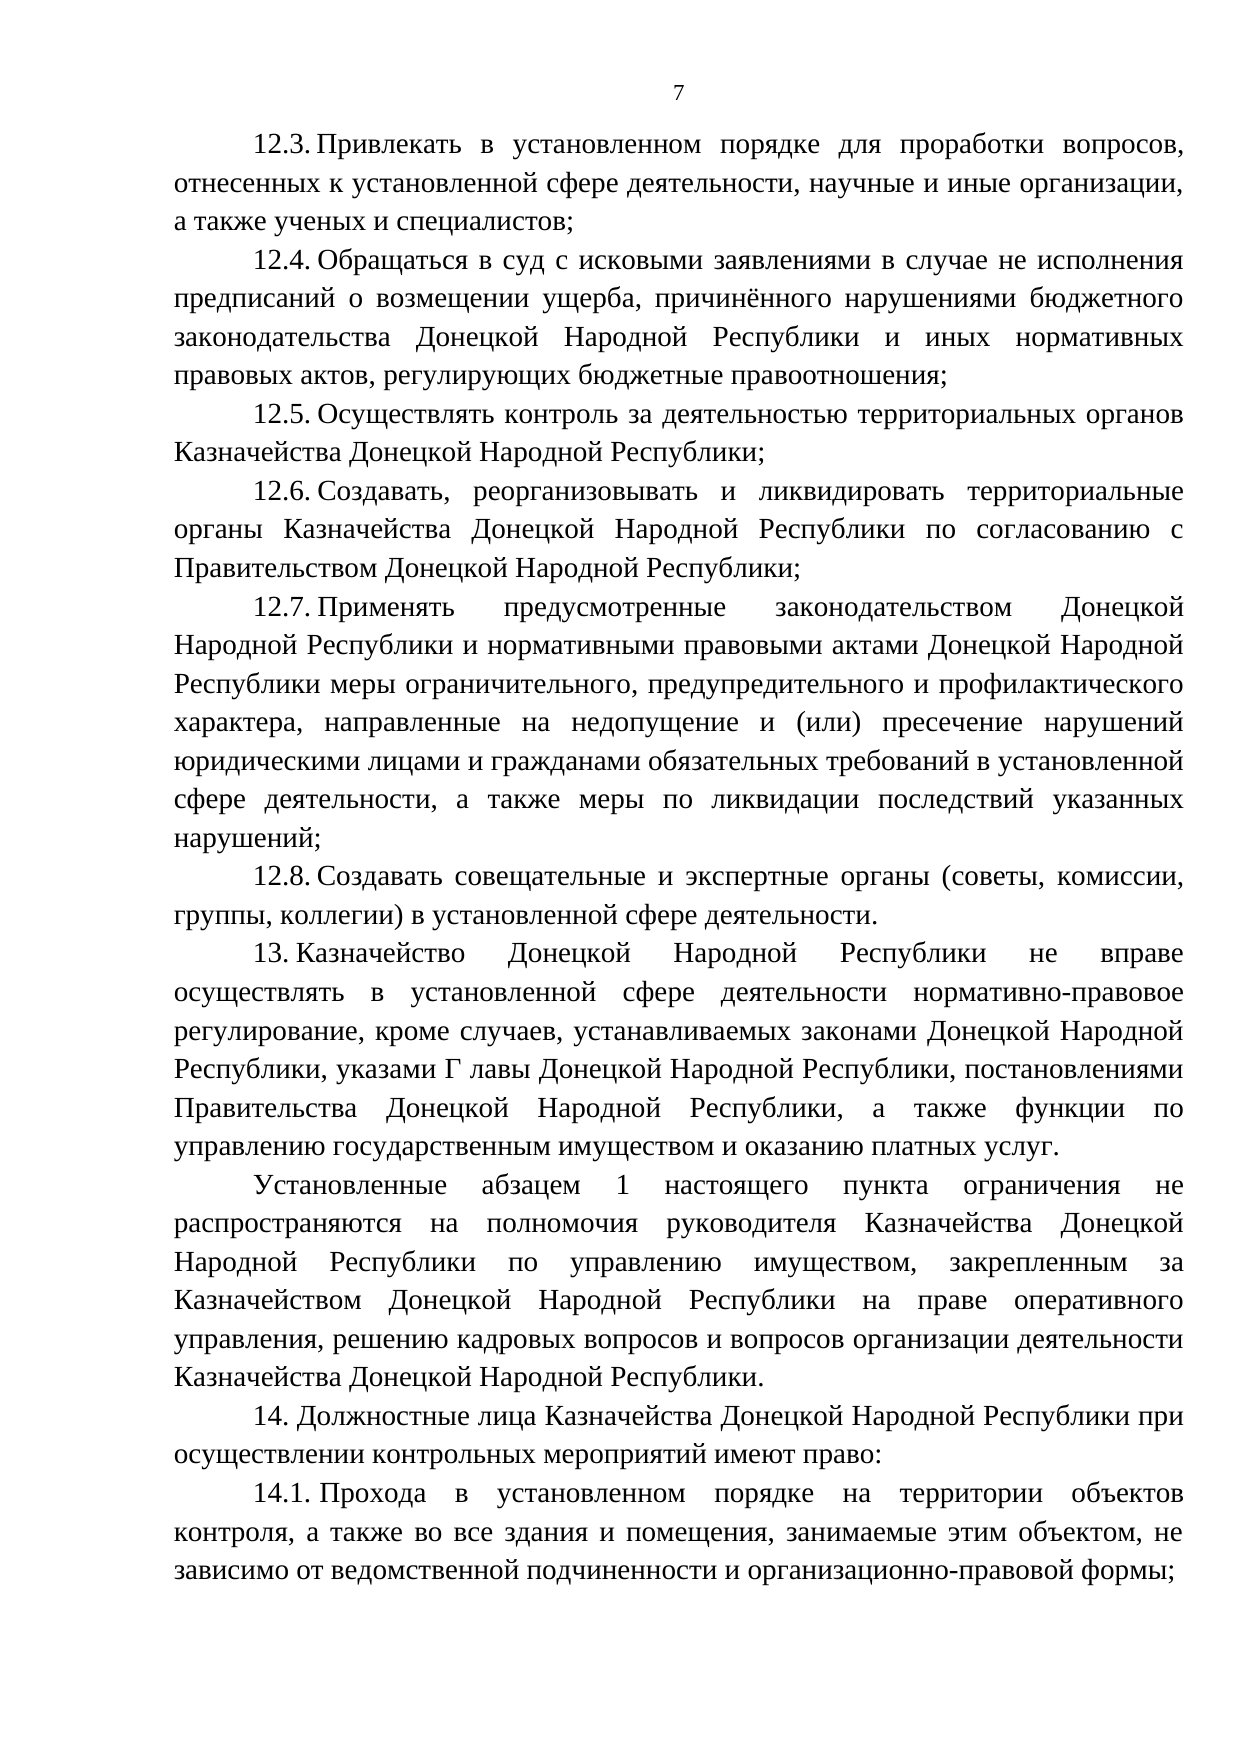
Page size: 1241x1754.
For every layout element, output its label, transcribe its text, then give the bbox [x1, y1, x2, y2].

list Осуществлять контроль за деятельностью территориальных органов Казначейства Донецкой Народной Республики; [173, 396, 1185, 468]
list Должностные лица Казначейства Донецкой Народной Республики при осуществлении контрольных мероприятий имеют право: [173, 1398, 1185, 1470]
list Привлекать в установленном порядке для проработки вопросов, отнесенных к установленной сфере деятельности, научные и иные организации, а также ученых и специалистов; [173, 126, 1185, 237]
list Применять предусмотренные законодательством Донецкой Народной Республики и нормативными правовыми актами Донецкой Народной Республики меры ограничительного, предупредительного и профилактического характера, направленные на недопущение и (или) пресечение нарушений юридическими лицами и гражданами обязательных требований в установленной сфере деятельности, а также меры по ликвидации последствий указанных нарушений; [173, 589, 1185, 853]
list Казначейство Донецкой Народной Республики не вправе осуществлять в установленной сфере деятельности нормативно-правовое регулирование, кроме случаев, устанавливаемых законами Донецкой Народной Республики, указами Г лавы Донецкой Народной Республики, постановлениями Правительства Донецкой Народной Республики, а также функции по управлению государственным имуществом и оказанию платных услуг. [173, 936, 1185, 1162]
text Установленные абзацем 1 настоящего пункта ограничения не распространяются на полномочия руководителя Казначейства Донецкой Народной Республики по управлению имуществом, закрепленным за Казначейством Донецкой Народной Республики на праве оперативного управления, решению кадровых вопросов и вопросов организации деятельности Казначейства Донецкой Народной Республики. [173, 1167, 1185, 1393]
list Прохода в установленном порядке на территории объектов контроля, а также во все здания и помещения, занимаемые этим объектом, не зависимо от ведомственной подчиненности и организационно-правовой формы; [173, 1475, 1185, 1586]
list Обращаться в суд с исковыми заявлениями в случае не исполнения предписаний о возмещении ущерба, причинённого нарушениями бюджетного законодательства Донецкой Народной Республики и иных нормативных правовых актов, регулирующих бюджетные правоотношения; [173, 242, 1185, 391]
list Создавать совещательные и экспертные органы (советы, комиссии, группы, коллегии) в установленной сфере деятельности. [173, 858, 1185, 931]
list Создавать, реорганизовывать и ликвидировать территориальные органы Казначейства Донецкой Народной Республики по согласованию с Правительством Донецкой Народной Республики; [173, 473, 1185, 584]
